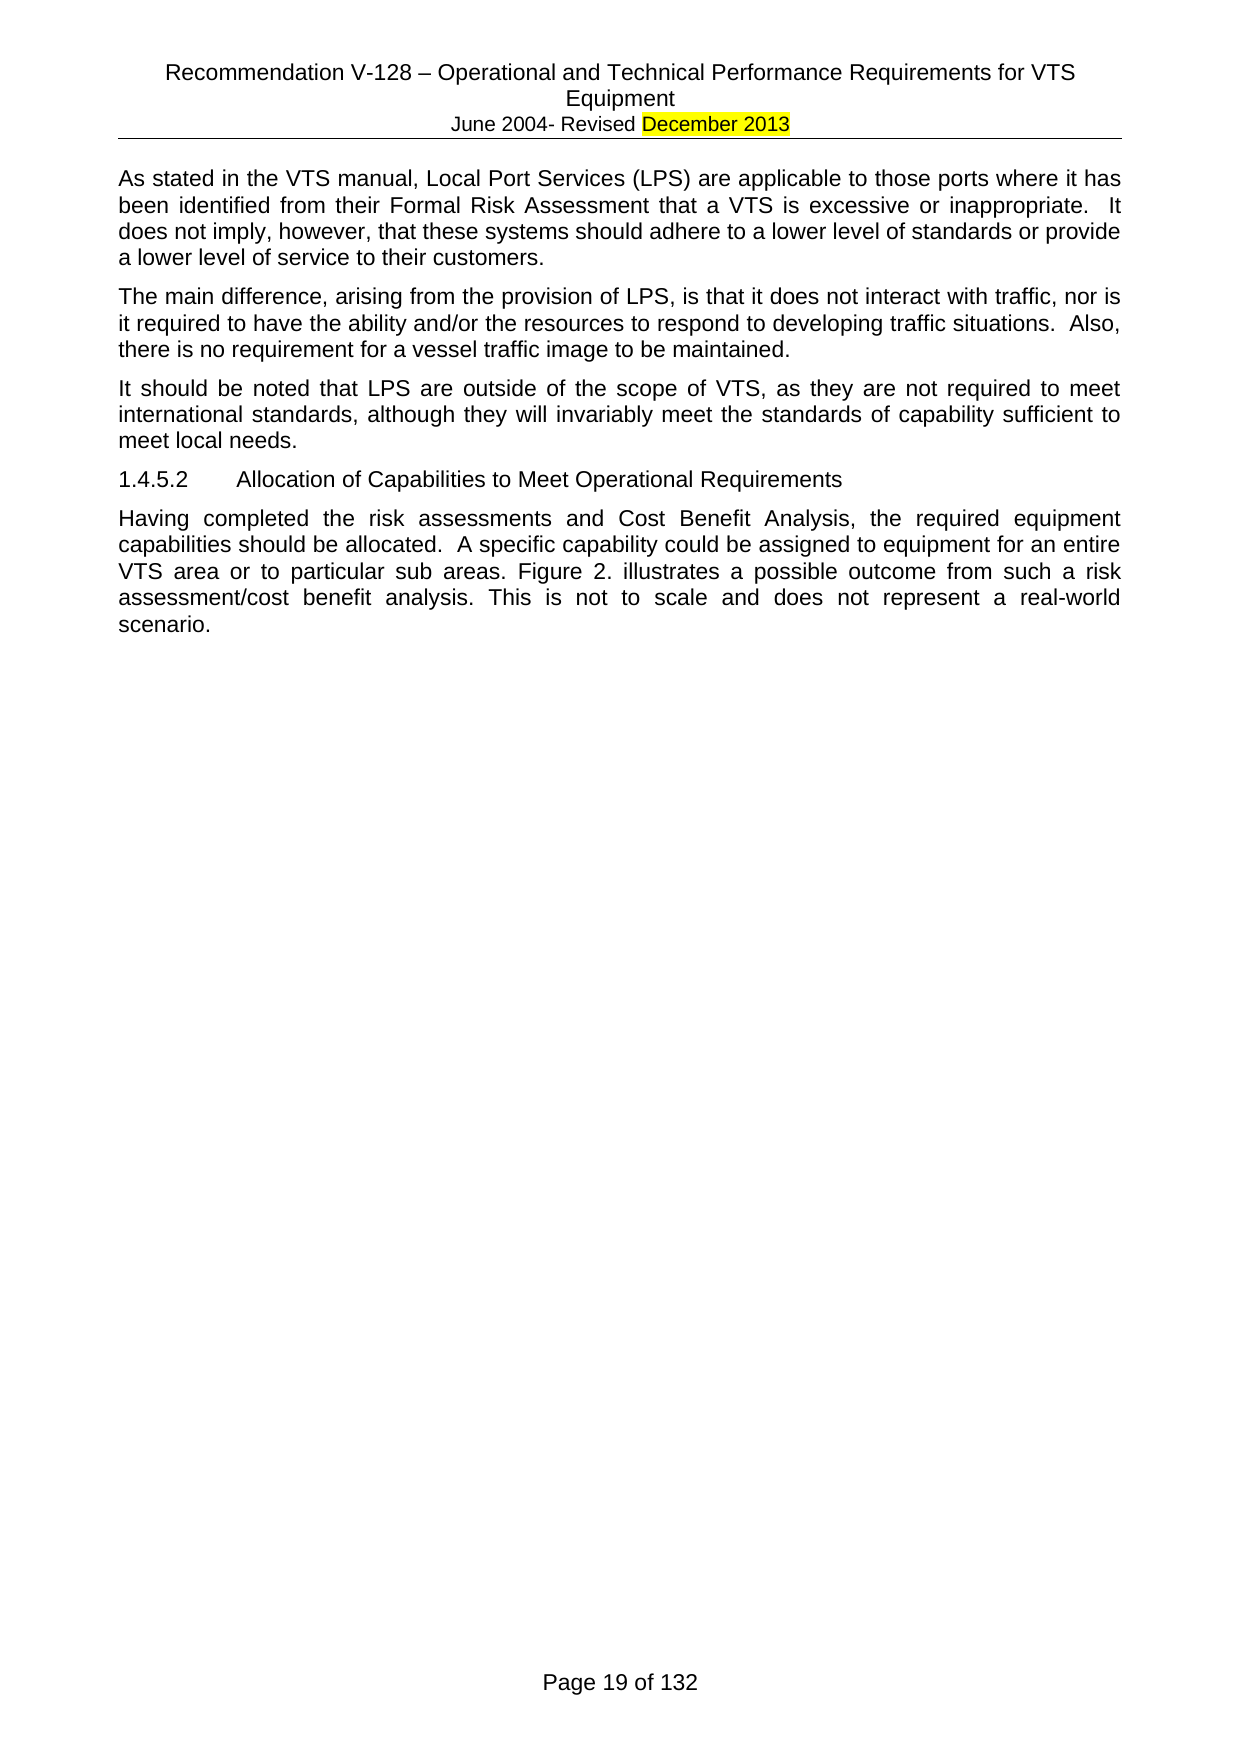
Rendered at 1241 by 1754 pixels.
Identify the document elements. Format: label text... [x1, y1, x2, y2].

subtitle Allocation of Capabilities to Meet Operational Requirements [118, 466, 1122, 493]
text As stated in the VTS manual, Local Port Services (LPS) are applicable to those ports where it has been identified from their Formal Risk Assessment that a VTS is excessive or inappropriate. It does not imply, however, that these systems should adhere to a lower level of standards or provide a lower level of service to their customers. [118, 165, 1122, 271]
text The main difference, arising from the provision of LPS, is that it does not interact with traffic, nor is it required to have the ability and/or the resources to respond to developing traffic situations. Also, there is no requirement for a vessel traffic image to be maintained. [118, 283, 1122, 362]
text Having completed the risk assessments and Cost Benefit Analysis, the required equipment capabilities should be allocated. A specific capability could be assigned to equipment for an entire VTS area or to particular sub areas. figure 2. illustrates a possible outcome from such a risk assessment/cost benefit analysis. This is not to scale and does not represent a real-world scenario. [118, 505, 1122, 637]
text It should be noted that LPS are outside of the scope of VTS, as they are not required to meet international standards, although they will invariably meet the standards of capability sufficient to meet local needs. [118, 375, 1122, 454]
